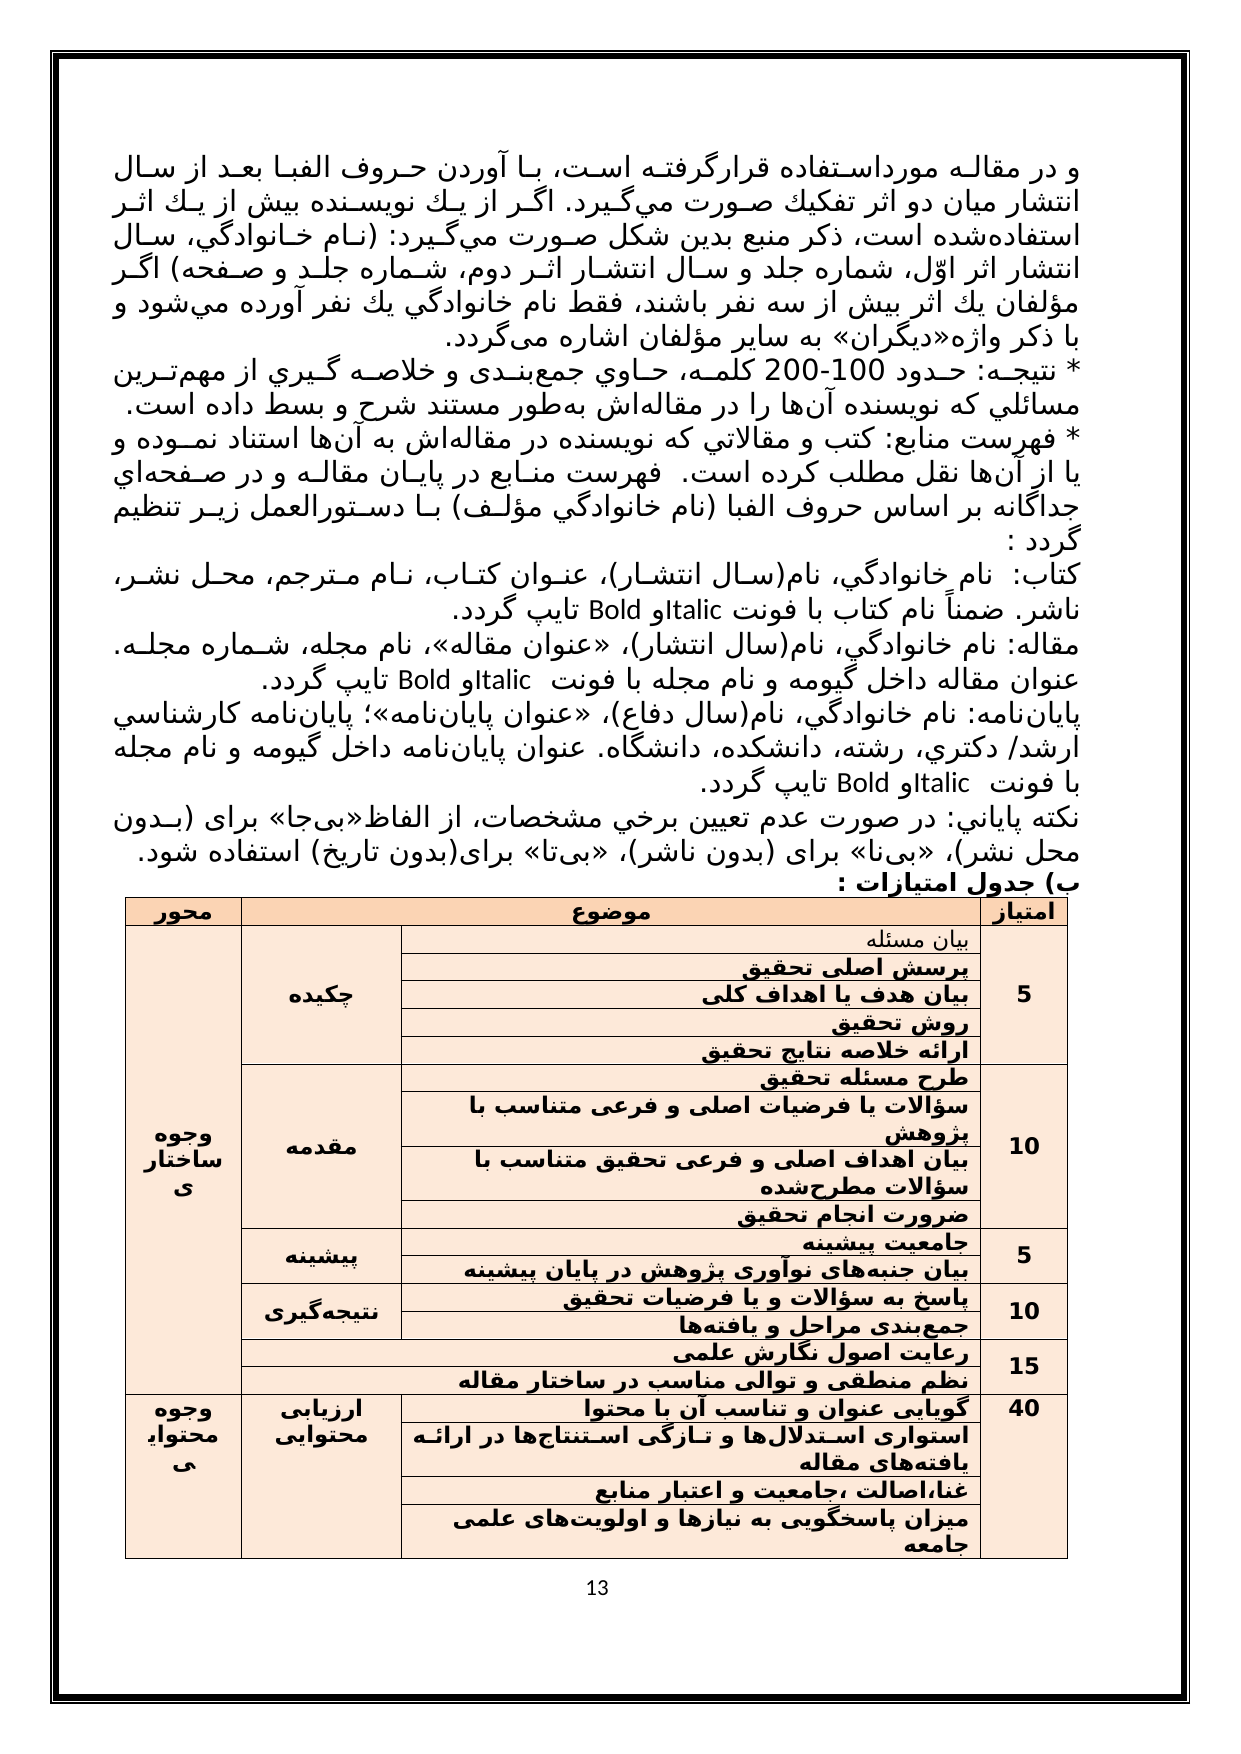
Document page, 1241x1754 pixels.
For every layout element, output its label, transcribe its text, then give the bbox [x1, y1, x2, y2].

text * فهرست منابع: كتب و مقالاتي كه نويسنده در مقاله‌اش به آن‌ها استناد نموده و يا از آن‌ها نقل مطلب كرده است. فهرست منابع در پايان مقاله و در صفحه‌اي جداگانه بر اساس حروف الفبا (نام خانوادگي مؤلف) با دستورالعمل زير تنظيم گردد : [112, 422, 1081, 557]
table_header موضوع [242, 898, 980, 925]
table_header محور [126, 898, 241, 925]
table_cell 5 [981, 926, 1067, 1063]
table_header امتیاز [981, 898, 1067, 925]
table_cell ارائه خلاصه نتایج تحقیق [402, 1037, 980, 1063]
table_cell جامعیت پیشینه [402, 1229, 980, 1255]
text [112, 150, 1081, 354]
table_cell ضرورت انجام تحقیق [402, 1201, 980, 1228]
table_cell میزان پاسخگویی به نیازها و اولویت‌های علمی جامعه [402, 1505, 980, 1558]
table_cell چکیده [242, 926, 401, 1063]
table_cell 15 [981, 1340, 1067, 1394]
table_cell بیان مسئله [402, 926, 980, 953]
text نكته پاياني: در صورت عدم تعيين برخي مشخصات، از الفاظ«بی‌جا» برای (بدون محل نشر)، «بی‌نا» برای (بدون ناشر)، «بی‌تا» برای(بدون تاریخ) استفاده شود. [112, 800, 1081, 868]
text ب) جدول امتیازات : [112, 868, 1081, 897]
table_cell وجوه ساختاری [126, 926, 241, 1394]
table_cell ارزیابی محتوایی [242, 1395, 401, 1558]
table_cell سؤالات یا فرضیات اصلی و فرعی متناسب با پژوهش [402, 1092, 980, 1146]
table_cell وجوه محتوایی [126, 1395, 241, 1558]
table_cell پیشینه [242, 1229, 401, 1283]
table_cell 10 [981, 1065, 1067, 1228]
table_cell پرسش اصلی تحقیق [402, 954, 980, 980]
text پایان‌نامه: نام خانوادگي، نام(سال دفاع)، «عنوان پایان‌نامه»؛ پایان‌نامه كارشناسي ارشد/ دكتري، رشته، دانشكده، دانشگاه. عنوان پایان‌نامه داخل گیومه و نام مجله با فونت Italicو Bold تايپ گردد. [112, 697, 1081, 800]
table_cell بیان اهداف اصلی و فرعی تحقیق متناسب با سؤالات مطرح‌شده [402, 1147, 980, 1200]
table_cell 5 [981, 1229, 1067, 1283]
text * نتیجه: حدود 100-200 كلمه، حاوي جمع‌بندی و خلاصه گيري از مهم‌ترين مسائلي كه نويسنده آن‌ها را در مقاله‌اش به‌طور مستند شرح و بسط داده است. [112, 354, 1081, 422]
table_cell 40 [981, 1395, 1067, 1558]
table_cell طرح مسئله تحقیق [402, 1065, 980, 1091]
table_cell غنا،اصالت ،جامعیت و اعتبار منابع [402, 1477, 980, 1504]
table_cell استواری استدلال‌ها و تازگی استنتاج‌ها در ارائه یافته‌های مقاله [402, 1423, 980, 1476]
table_cell بیان جنبه‌های نوآوری پژوهش در پایان پیشینه [402, 1256, 980, 1283]
table_cell پاسخ به سؤالات و یا فرضیات تحقیق [402, 1284, 980, 1311]
table_cell بیان هدف یا اهداف کلی [402, 981, 980, 1008]
table_cell رعایت اصول نگارش علمی [242, 1340, 980, 1366]
table_cell نظم منطقی و توالی مناسب در ساختار مقاله [242, 1367, 980, 1394]
table_cell روش تحقیق [402, 1009, 980, 1036]
table_cell مقدمه [242, 1065, 401, 1228]
table_cell جمع‌بندی مراحل و یافته‌ها [402, 1312, 980, 1338]
table_cell 10 [981, 1284, 1067, 1338]
table_cell گویایی عنوان و تناسب آن با محتوا [402, 1395, 980, 1422]
table_cell نتیجه‌گیری [242, 1284, 401, 1338]
text كتاب: نام خانوادگي، نام(سال انتشار)، عنوان کتاب، نام مترجم، محل نشر، ناشر. ضمناً نام كتاب با فونت Italicو Bold تايپ گردد. [112, 557, 1081, 627]
text مقاله: نام خانوادگي، نام(سال انتشار)، «عنوان مقاله»، نام مجله، شماره مجله. عنوان مقاله داخل گیومه و نام مجله با فونت Italicو Bold تايپ گردد. [112, 627, 1081, 697]
